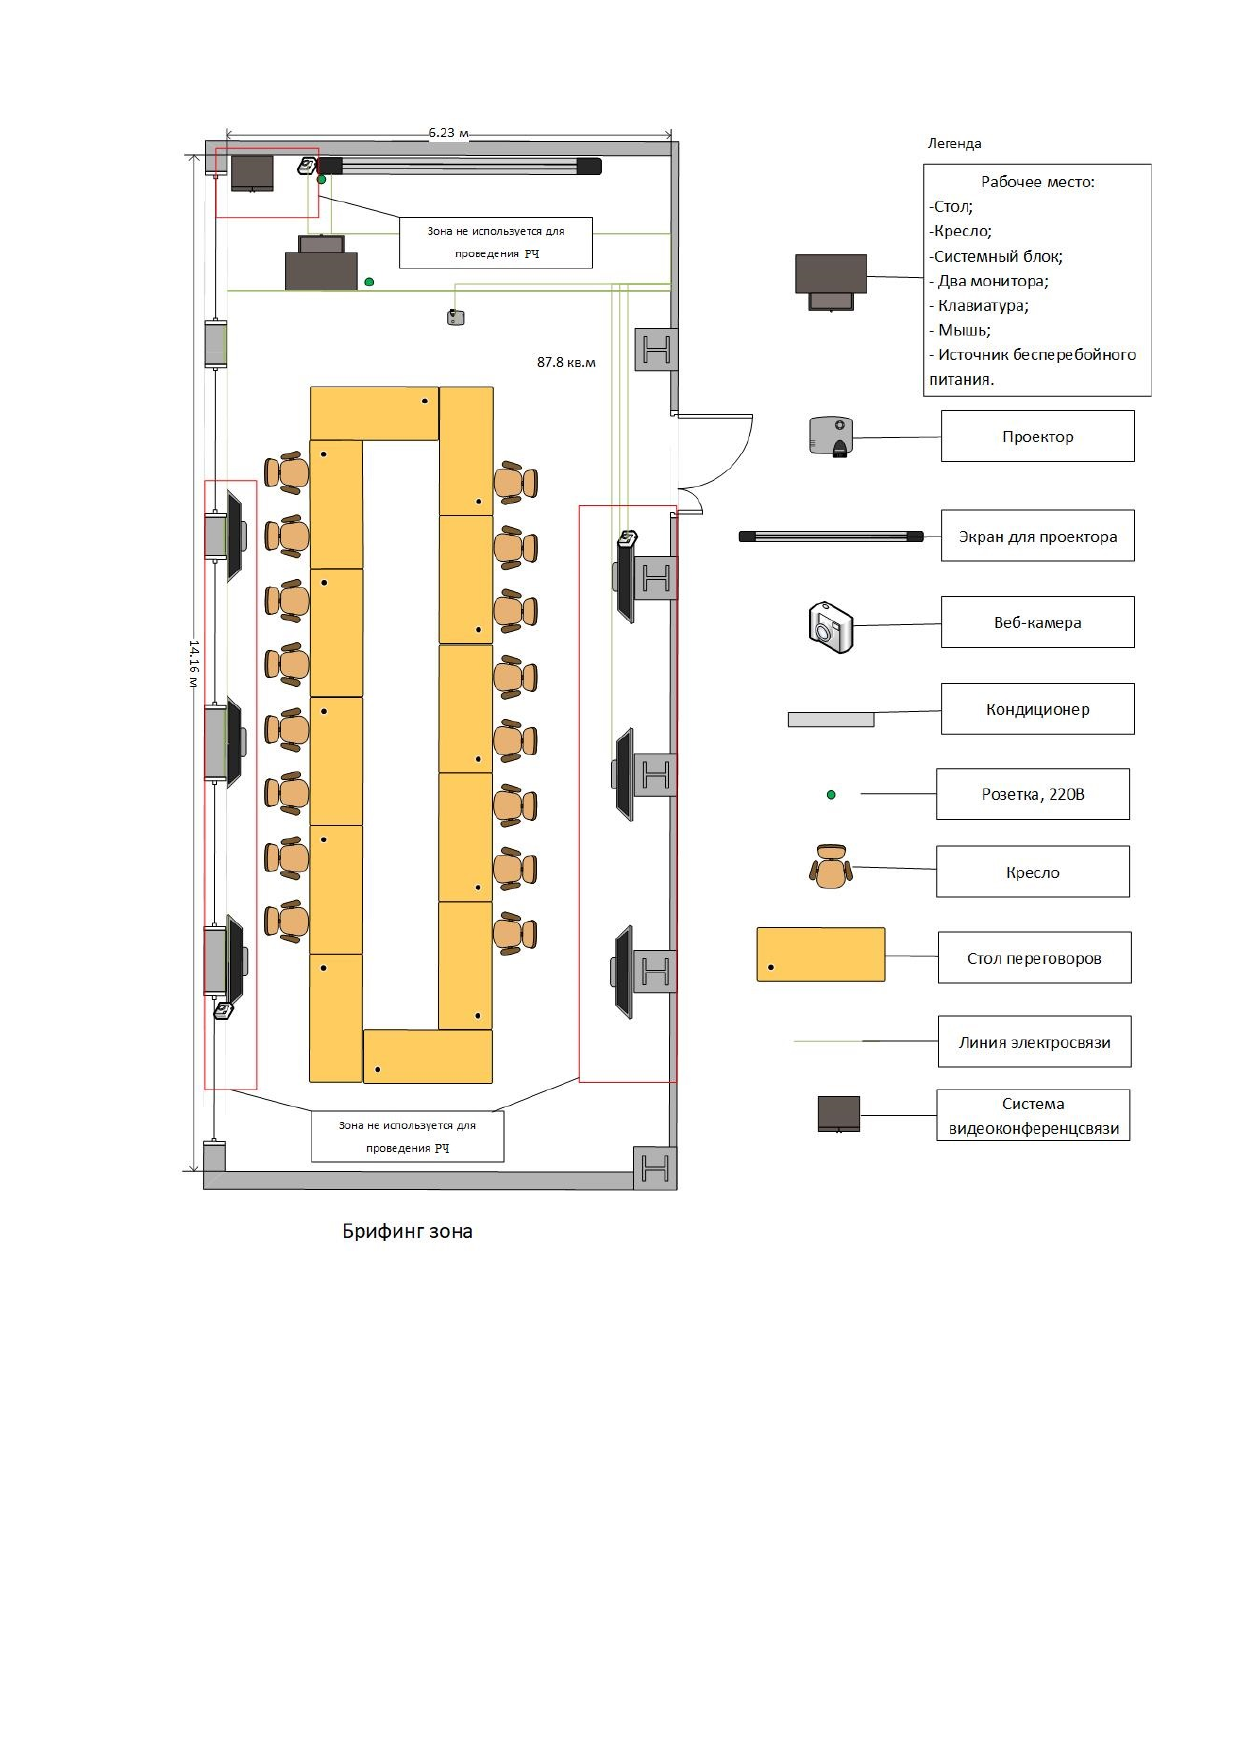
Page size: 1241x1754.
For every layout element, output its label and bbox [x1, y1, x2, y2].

picture [177, 118, 1152, 1261]
